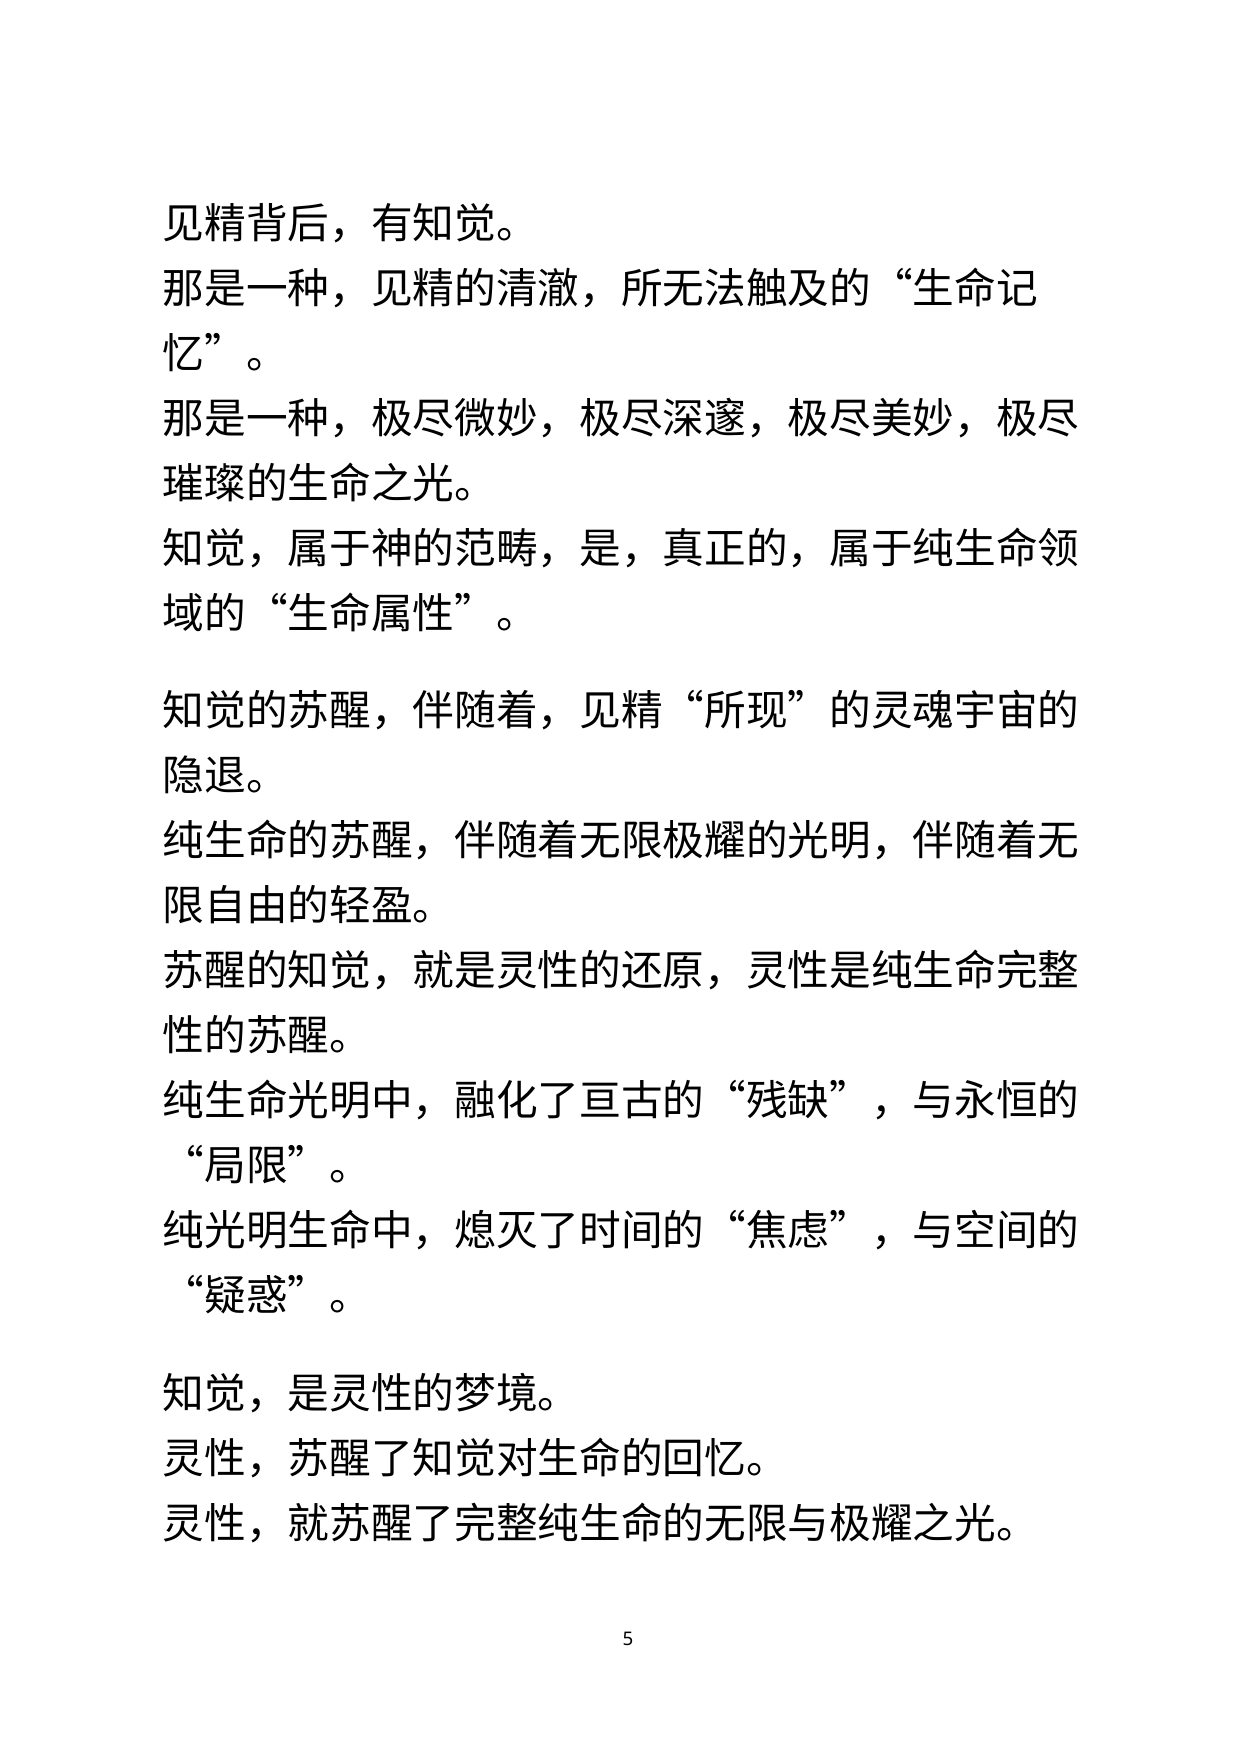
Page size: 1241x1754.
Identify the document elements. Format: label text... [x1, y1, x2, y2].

text 知觉，是灵性的梦境。 [162, 1358, 1093, 1423]
text 知觉，属于神的范畴，是，真正的，属于纯生命领域的“生命属性”。 [162, 513, 1093, 643]
text 那是一种，见精的清澈，所无法触及的“生命记忆”。 [162, 253, 1093, 383]
text 灵性，苏醒了知觉对生命的回忆。 [162, 1423, 1093, 1488]
text 灵性，就苏醒了完整纯生命的无限与极耀之光。 [162, 1488, 1093, 1553]
text 纯光明生命中，熄灭了时间的“焦虑”，与空间的“疑惑”。 [162, 1195, 1093, 1325]
text 那是一种，极尽微妙，极尽深邃，极尽美妙，极尽璀璨的生命之光。 [162, 383, 1093, 513]
text 纯生命光明中，融化了亘古的“残缺”，与永恒的“局限”。 [162, 1065, 1093, 1195]
text 纯生命的苏醒，伴随着无限极耀的光明，伴随着无限自由的轻盈。 [162, 805, 1093, 935]
text 苏醒的知觉，就是灵性的还原，灵性是纯生命完整性的苏醒。 [162, 935, 1093, 1065]
text 见精背后，有知觉。 [162, 188, 1093, 253]
text 知觉的苏醒，伴随着，见精“所现”的灵魂宇宙的隐退。 [162, 675, 1093, 805]
